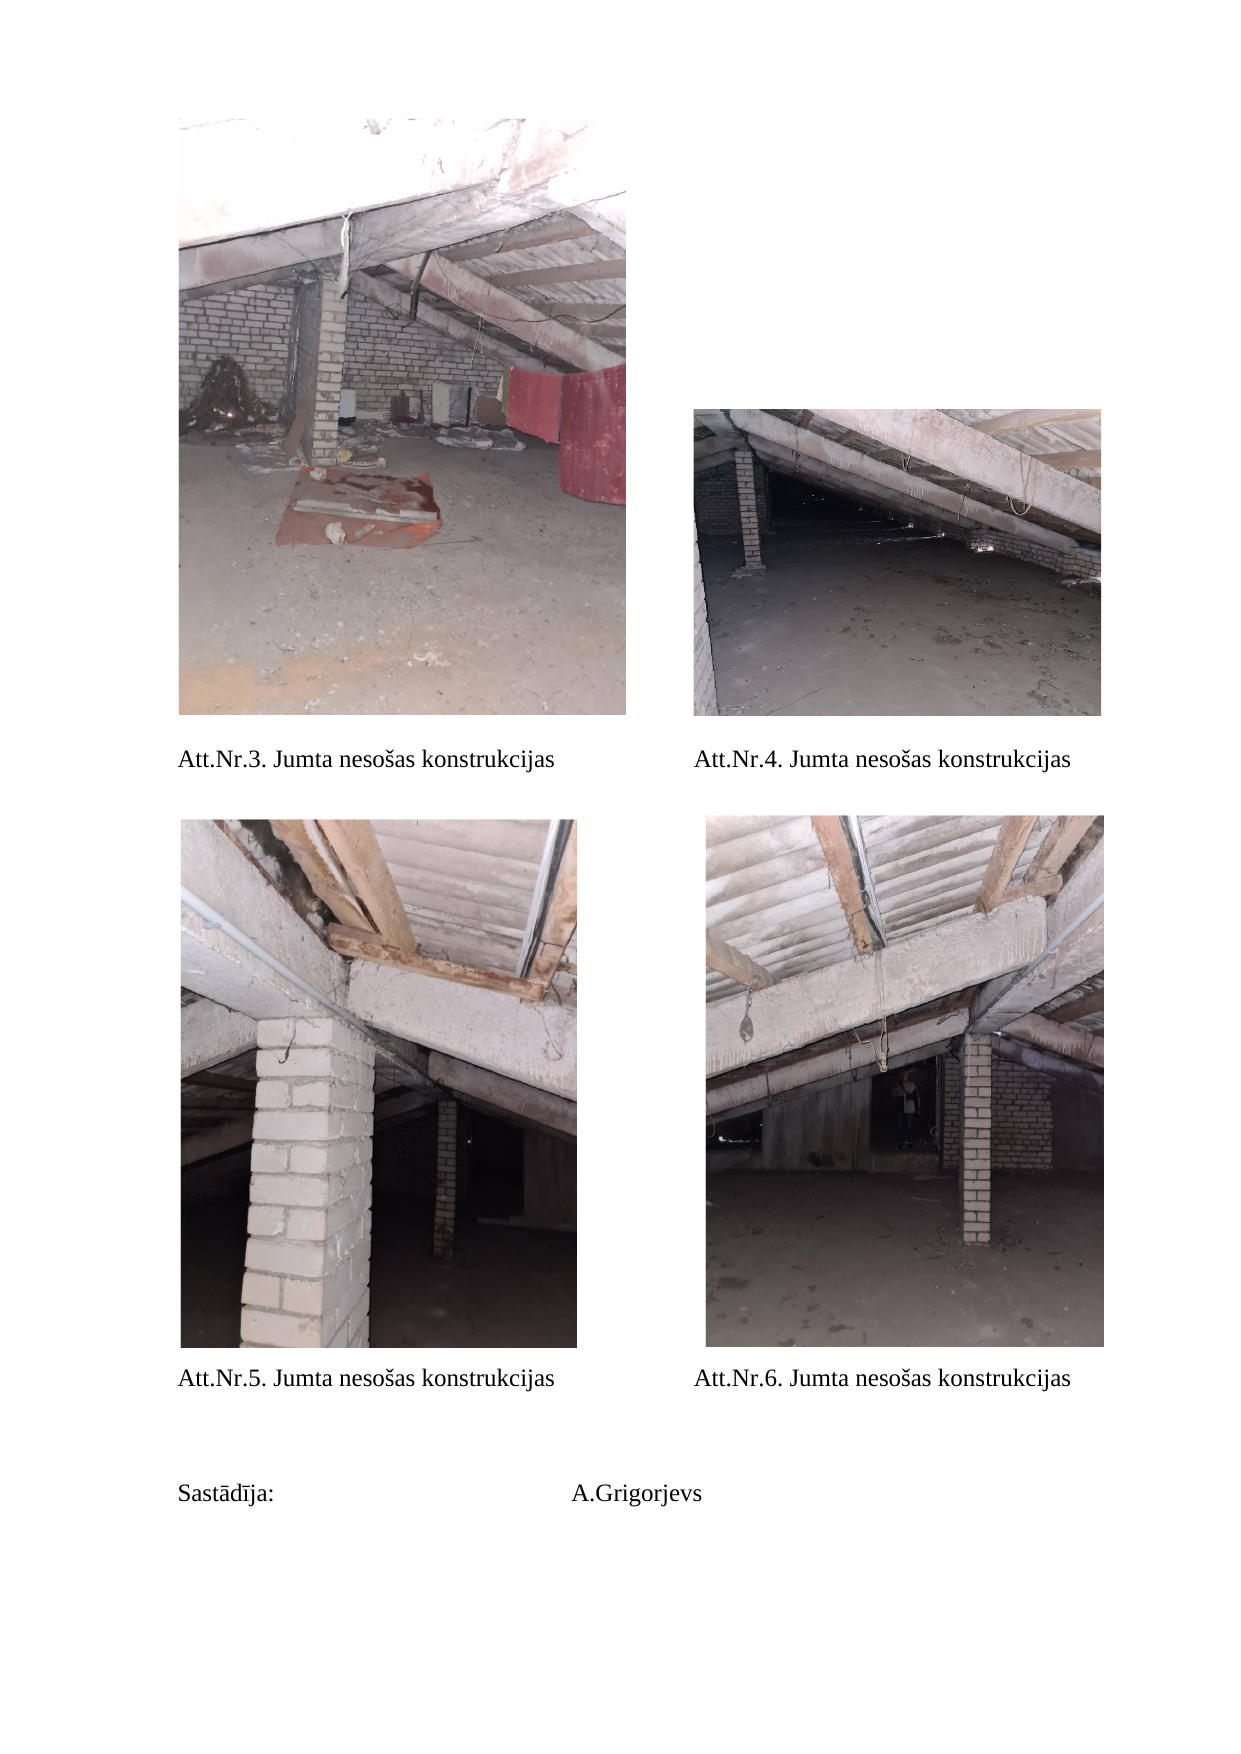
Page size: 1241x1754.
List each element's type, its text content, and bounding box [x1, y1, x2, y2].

text Sastādīja: A.Grigorjevs [177, 1478, 1152, 1507]
picture [706, 816, 1104, 1346]
text Att.Nr.3. Jumta nesošas konstrukcijas Att.Nr.4. Jumta nesošas konstrukcijas [177, 744, 1152, 773]
text Att.Nr.5. Jumta nesošas konstrukcijas Att.Nr.6. Jumta nesošas konstrukcijas [177, 1363, 1152, 1392]
picture [693, 409, 1102, 716]
picture [179, 119, 626, 714]
picture [181, 820, 577, 1347]
